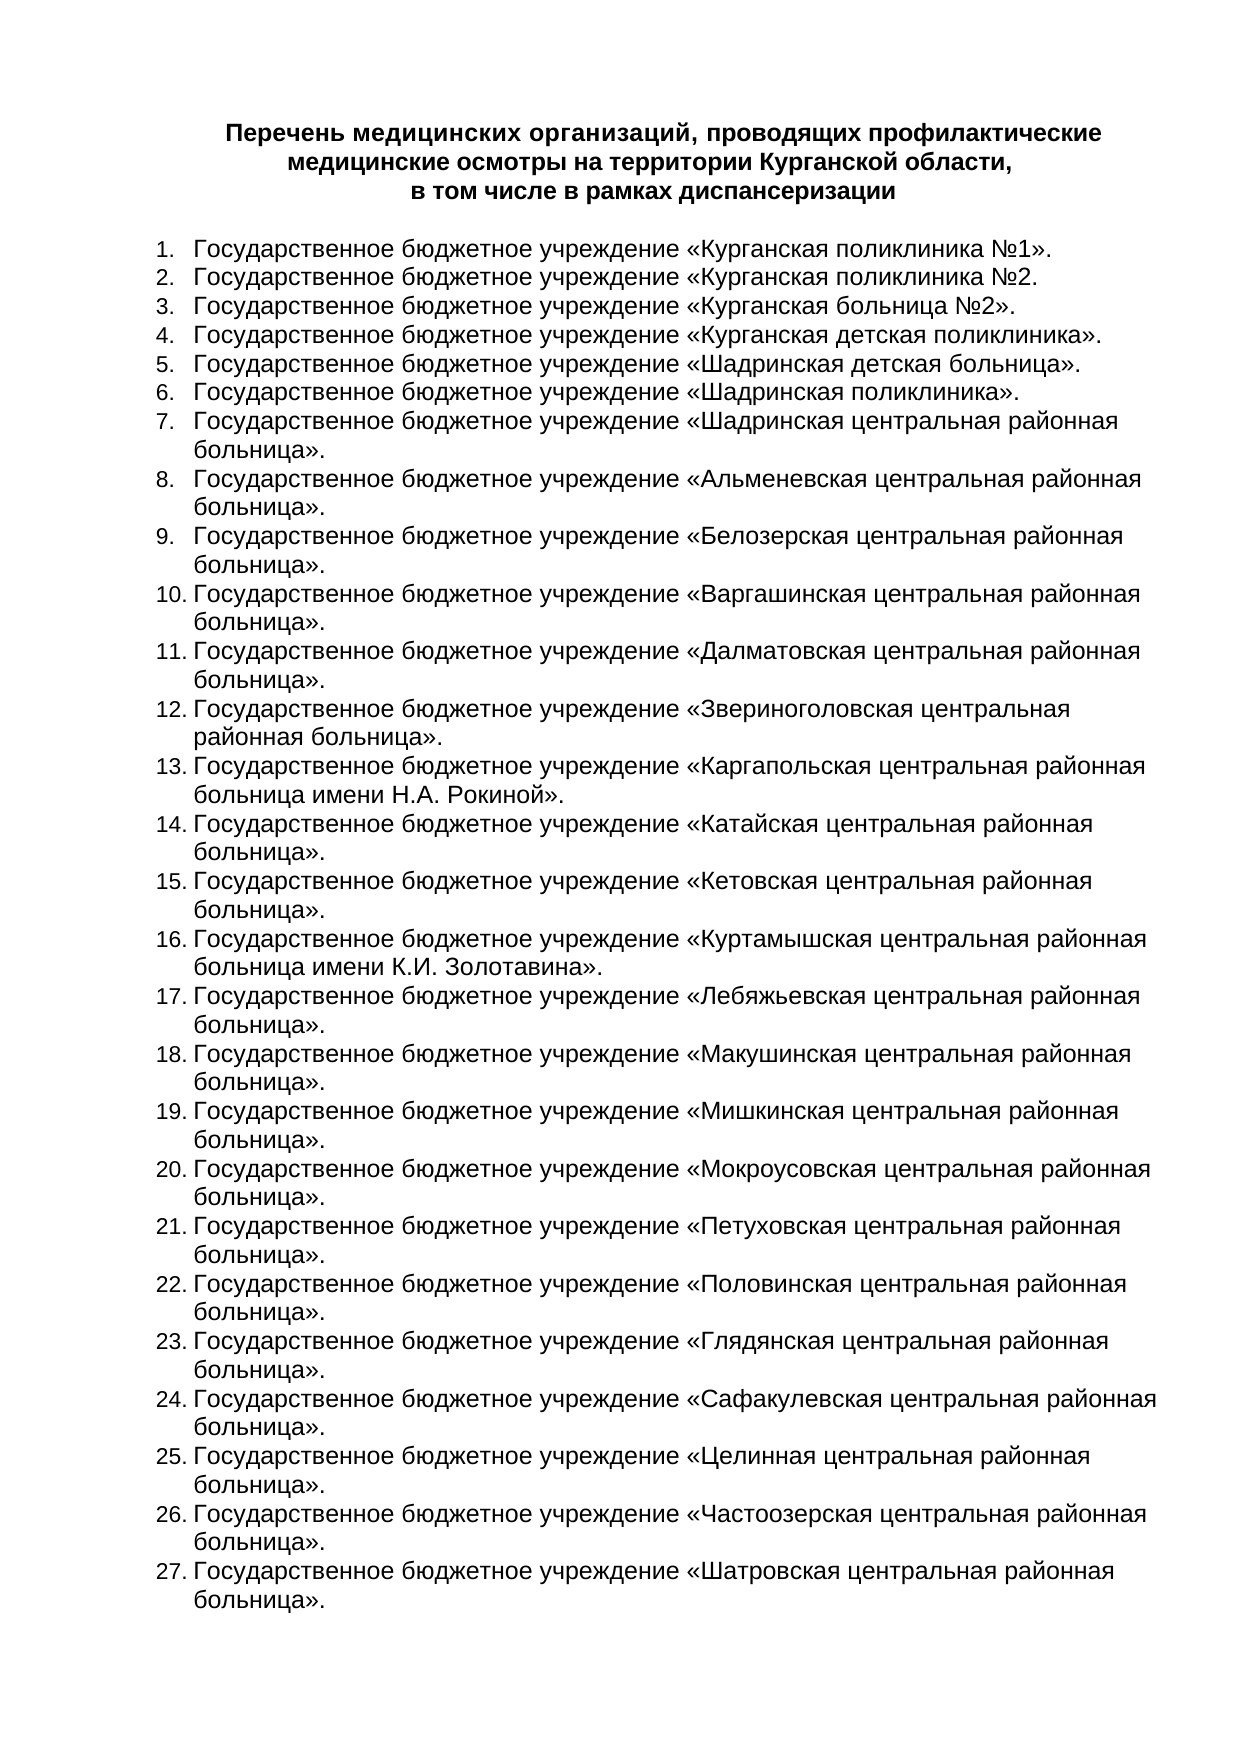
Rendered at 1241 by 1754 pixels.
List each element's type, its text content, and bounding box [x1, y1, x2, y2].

list Государственное бюджетное учреждение «Шадринская поликлиника». [156, 523, 1181, 552]
list Государственное бюджетное учреждение «Далматовская центральная районная больница». [156, 928, 1181, 985]
list Государственное бюджетное учреждение «Курганская поликлиника №1». [156, 233, 1181, 262]
list Государственное бюджетное учреждение «Курганская детская поликлиника». [156, 407, 1181, 436]
list Государственное бюджетное учреждение «Катайская центральная районная больница». [156, 1188, 1181, 1245]
list Государственное бюджетное учреждение «Варгашинская центральная районная больница». [156, 841, 1181, 898]
list Государственное бюджетное учреждение «Лебяжьевская центральная районная больница». [156, 1448, 1181, 1505]
list Государственное бюджетное учреждение «Куртамышская центральная районная больница имени К.И. Золотавина». [156, 1361, 1181, 1418]
list Государственное бюджетное учреждение «Белозерская центральная районная больница». [156, 754, 1181, 812]
list Государственное бюджетное учреждение «Шадринская центральная районная больница». [156, 581, 1181, 638]
list Государственное бюджетное учреждение «Альменевская центральная районная больница». [156, 668, 1181, 725]
list Государственное бюджетное учреждение «Курганская больница №2». [156, 349, 1181, 378]
list Государственное бюджетное учреждение «Шадринская детская больница». [156, 465, 1181, 494]
list Государственное бюджетное учреждение «Кетовская центральная районная больница». [156, 1274, 1181, 1332]
text Перечень медицинских организаций, проводящих профилактические медицинские осмотры на территории Курганской области, [118, 118, 1181, 176]
list Государственное бюджетное учреждение «Курганская поликлиника №2. [156, 291, 1181, 320]
text в том числе в рамках диспансеризации [118, 176, 1181, 204]
list Государственное бюджетное учреждение «Звериноголовская центральная районная больница». [156, 1014, 1181, 1072]
list Государственное бюджетное учреждение «Каргапольская центральная районная больница имени Н.А. Рокиной». [156, 1101, 1181, 1158]
list Государственное бюджетное учреждение «Макушинская центральная районная больница». [156, 1534, 1181, 1592]
